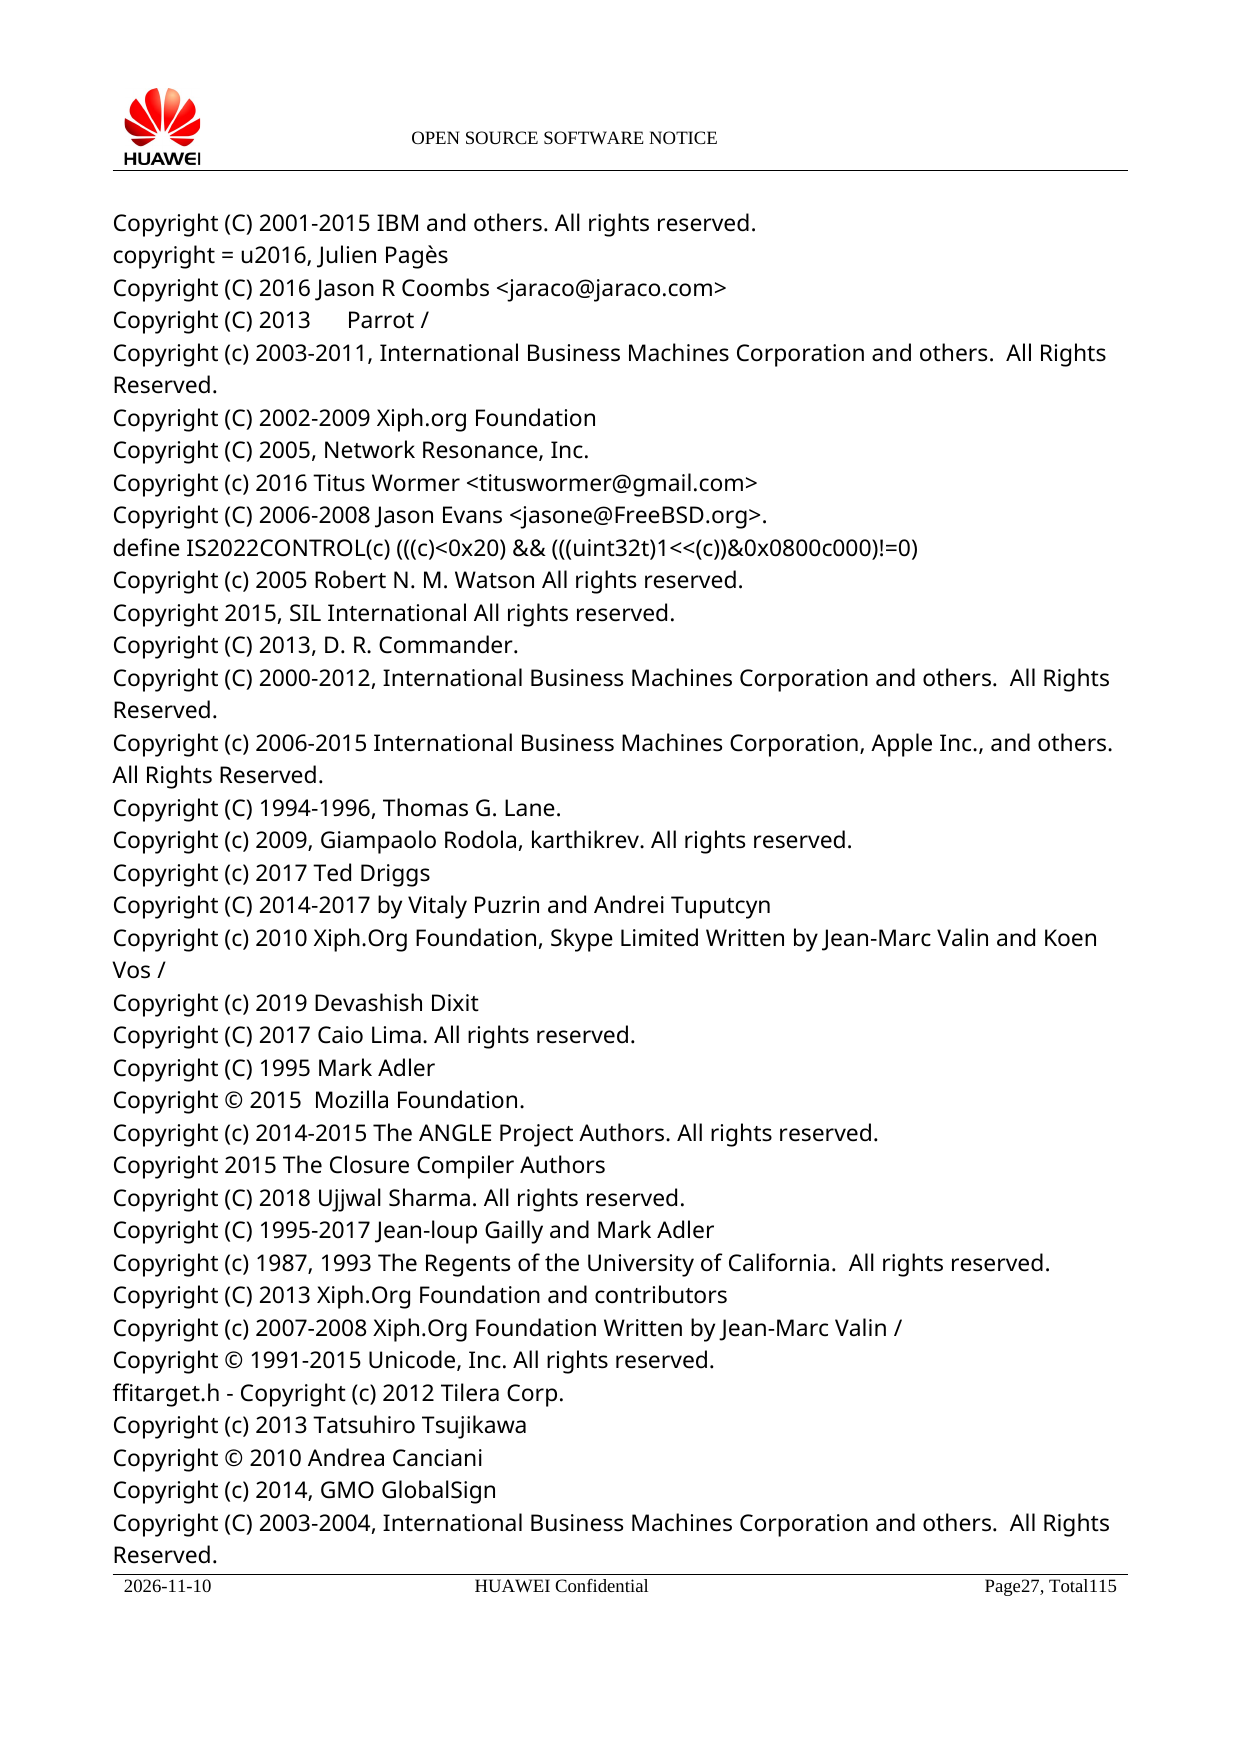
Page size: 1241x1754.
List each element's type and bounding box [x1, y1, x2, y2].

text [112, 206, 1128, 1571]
picture [124, 88, 201, 165]
